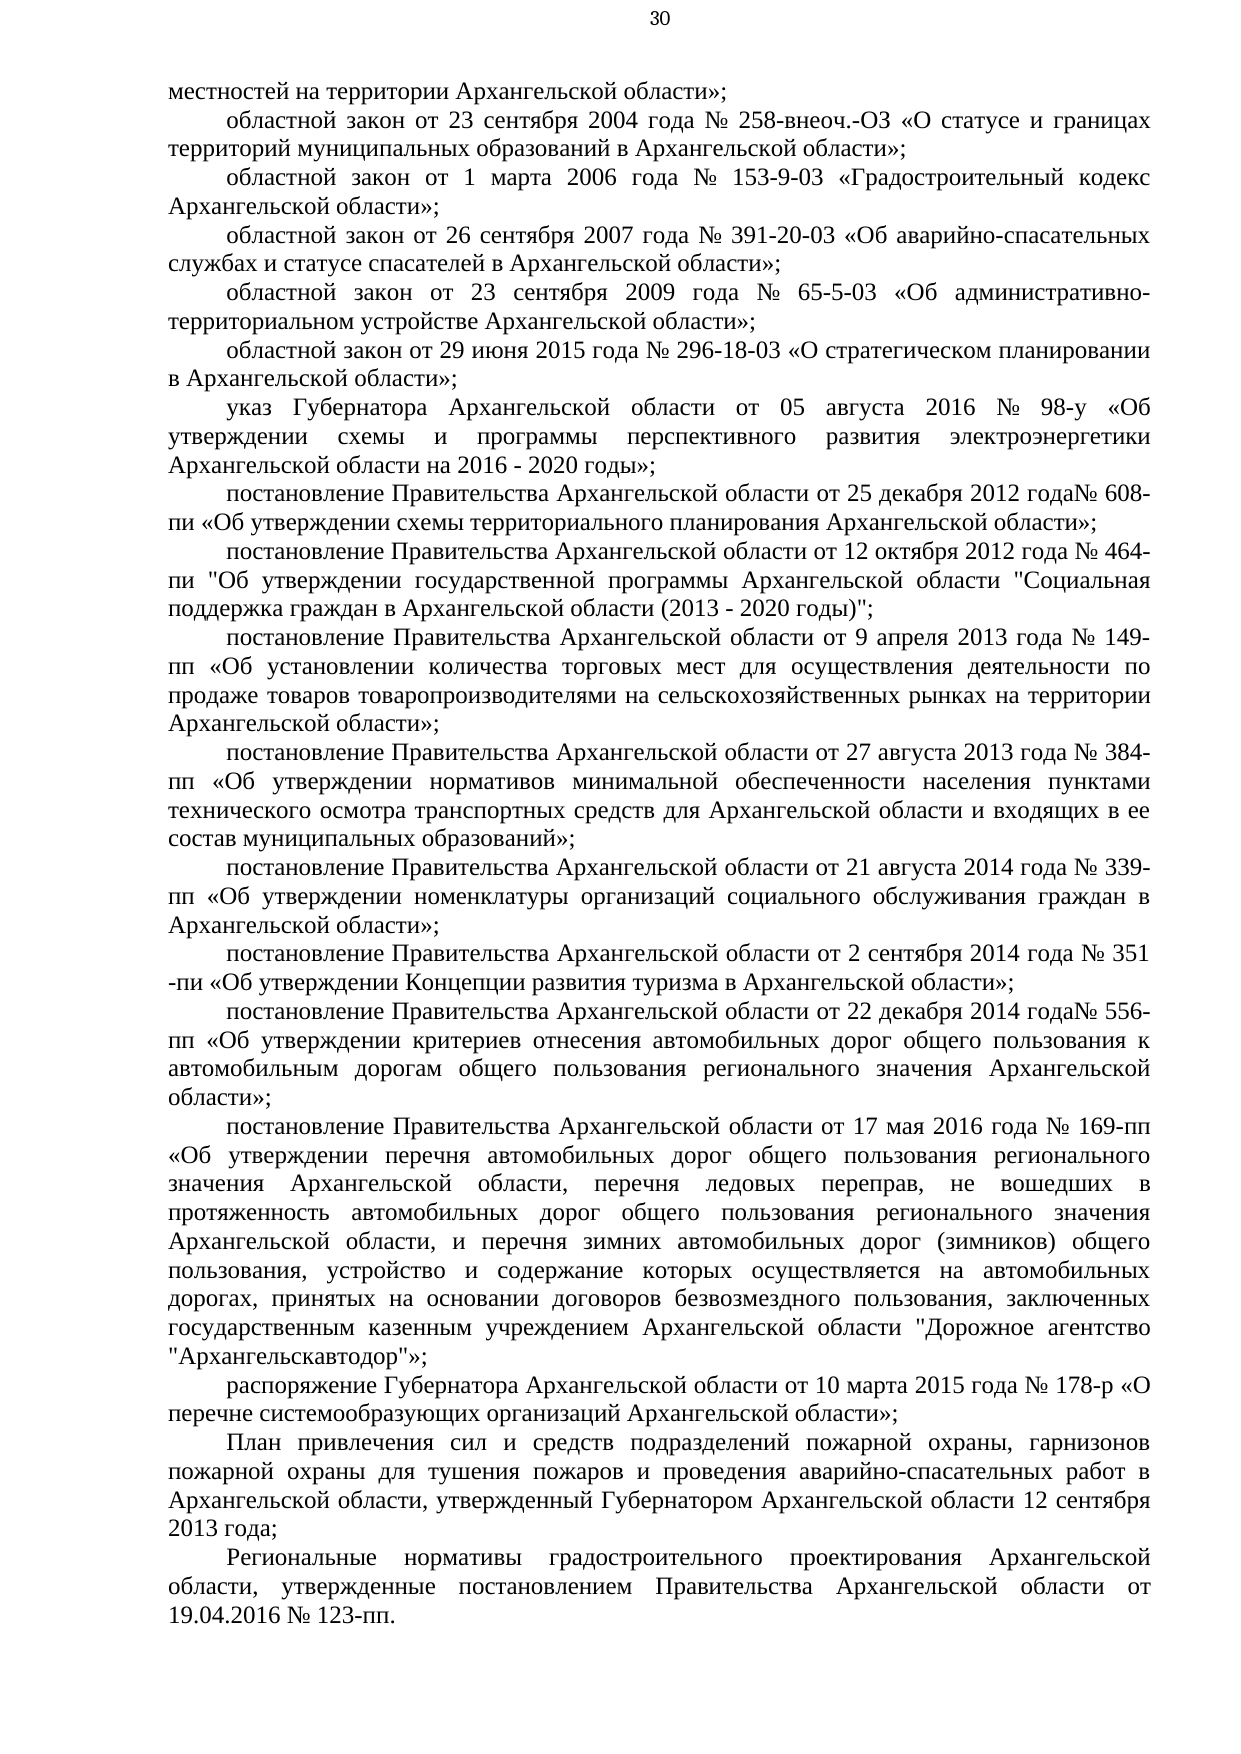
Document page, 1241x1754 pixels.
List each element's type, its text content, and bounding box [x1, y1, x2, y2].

text постановление Правительства Архангельской области от 17 мая 2016 года № 169-пп «Об утверждении перечня автомобильных дорог общего пользования регионального значения Архангельской области, перечня ледовых переправ, не вошедших в протяженность автомобильных дорог общего пользования регионального значения Архангельской области, и перечня зимних автомобильных дорог (зимников) общего пользования, устройство и содержание которых осуществляется на автомобильных дорогах, принятых на основании договоров безвозмездного пользования, заключенных государственным казенным учреждением Архангельской области "Дорожное агентство "Архангельскавтодор"»; [168, 1111, 1151, 1370]
text постановление Правительства Архангельской области от 27 августа 2013 года № 384-пп «Об утверждении нормативов минимальной обеспеченности населения пунктами технического осмотра транспортных средств для Архангельской области и входящих в ее состав муниципальных образований»; [168, 737, 1151, 852]
text постановление Правительства Архангельской области от 12 октября 2012 года № 464-пи "Об утверждении государственной программы Архангельской области "Социальная поддержка граждан в Архангельской области (2013 - 2020 годы)"; [168, 536, 1151, 622]
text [168, 76, 1151, 105]
text областной закон от 26 сентября 2007 года № 391-20-03 «Об аварийно-спасательных службах и статусе спасателей в Архангельской области»; [168, 220, 1151, 277]
text постановление Правительства Архангельской области от 25 декабря 2012 года№ 608-пи «Об утверждении схемы территориального планирования Архангельской области»; [168, 478, 1151, 536]
text Региональные нормативы градостроительного проектирования Архангельской области, утвержденные постановлением Правительства Архангельской области от 19.04.2016 № 123-пп. [168, 1542, 1151, 1628]
text областной закон от 23 сентября 2004 года № 258-внеоч.-ОЗ «О статусе и границах территорий муниципальных образований в Архангельской области»; [168, 105, 1151, 162]
text распоряжение Губернатора Архангельской области от 10 марта 2015 года № 178-р «О перечне системообразующих организаций Архангельской области»; [168, 1370, 1151, 1427]
text постановление Правительства Архангельской области от 22 декабря 2014 года№ 556-пп «Об утверждении критериев отнесения автомобильных дорог общего пользования к автомобильным дорогам общего пользования регионального значения Архангельской области»; [168, 996, 1151, 1111]
text областной закон от 29 июня 2015 года № 296-18-03 «О стратегическом планировании в Архангельской области»; [168, 335, 1151, 392]
text указ Губернатора Архангельской области от 05 августа 2016 № 98-у «Об утверждении схемы и программы перспективного развития электроэнергетики Архангельской области на 2016 - 2020 годы»; [168, 392, 1151, 478]
text постановление Правительства Архангельской области от 2 сентября 2014 года № 351 -пи «Об утверждении Концепции развития туризма в Архангельской области»; [168, 938, 1151, 996]
text постановление Правительства Архангельской области от 9 апреля 2013 года № 149-пп «Об установлении количества торговых мест для осуществления деятельности по продаже товаров товаропроизводителями на сельскохозяйственных рынках на территории Архангельской области»; [168, 622, 1151, 737]
text областной закон от 1 марта 2006 года № 153-9-03 «Градостроительный кодекс Архангельской области»; [168, 162, 1151, 220]
text План привлечения сил и средств подразделений пожарной охраны, гарнизонов пожарной охраны для тушения пожаров и проведения аварийно-спасательных работ в Архангельской области, утвержденный Губернатором Архангельской области 12 сентября 2013 года; [168, 1427, 1151, 1542]
text постановление Правительства Архангельской области от 21 августа 2014 года № 339-пп «Об утверждении номенклатуры организаций социального обслуживания граждан в Архангельской области»; [168, 852, 1151, 938]
text областной закон от 23 сентября 2009 года № 65-5-03 «Об административно-территориальном устройстве Архангельской области»; [168, 277, 1151, 335]
